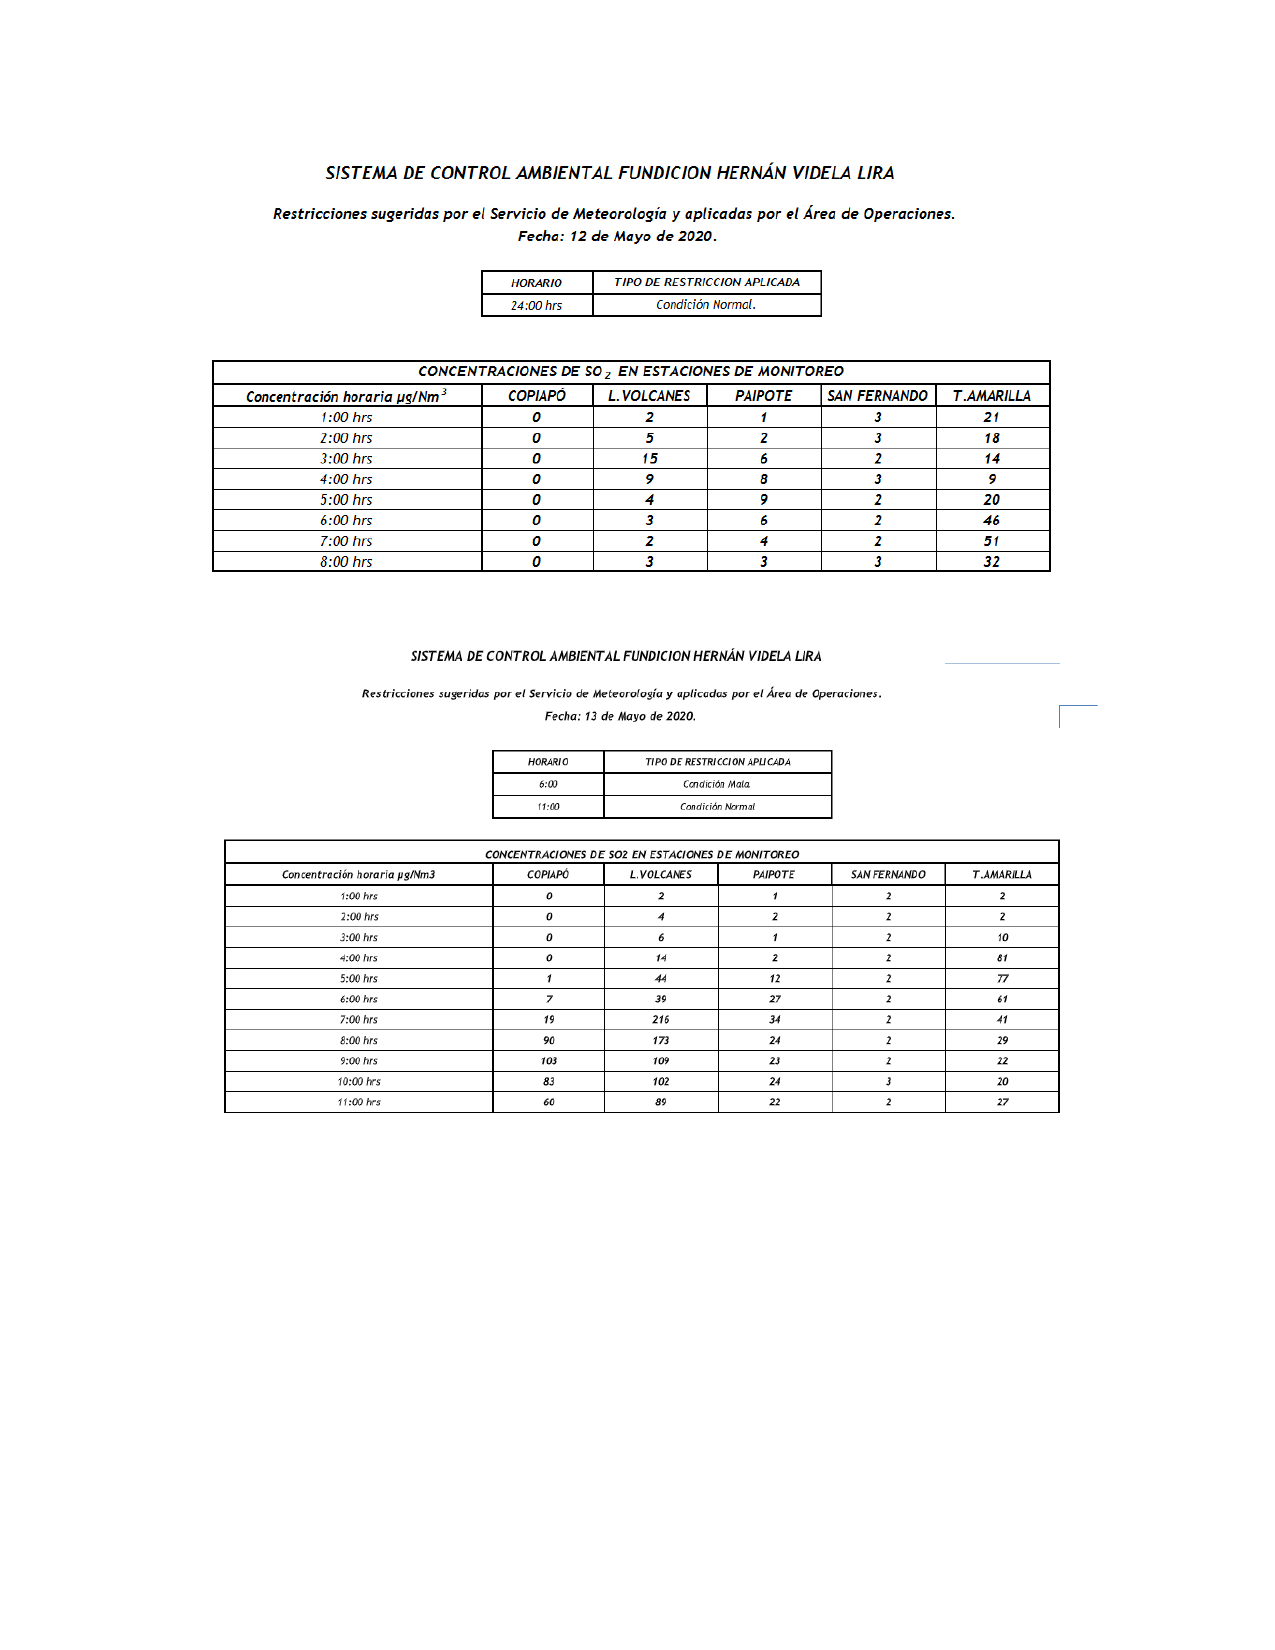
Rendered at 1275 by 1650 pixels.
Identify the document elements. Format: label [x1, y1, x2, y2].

picture [177, 147, 1098, 599]
picture [177, 635, 1098, 1132]
